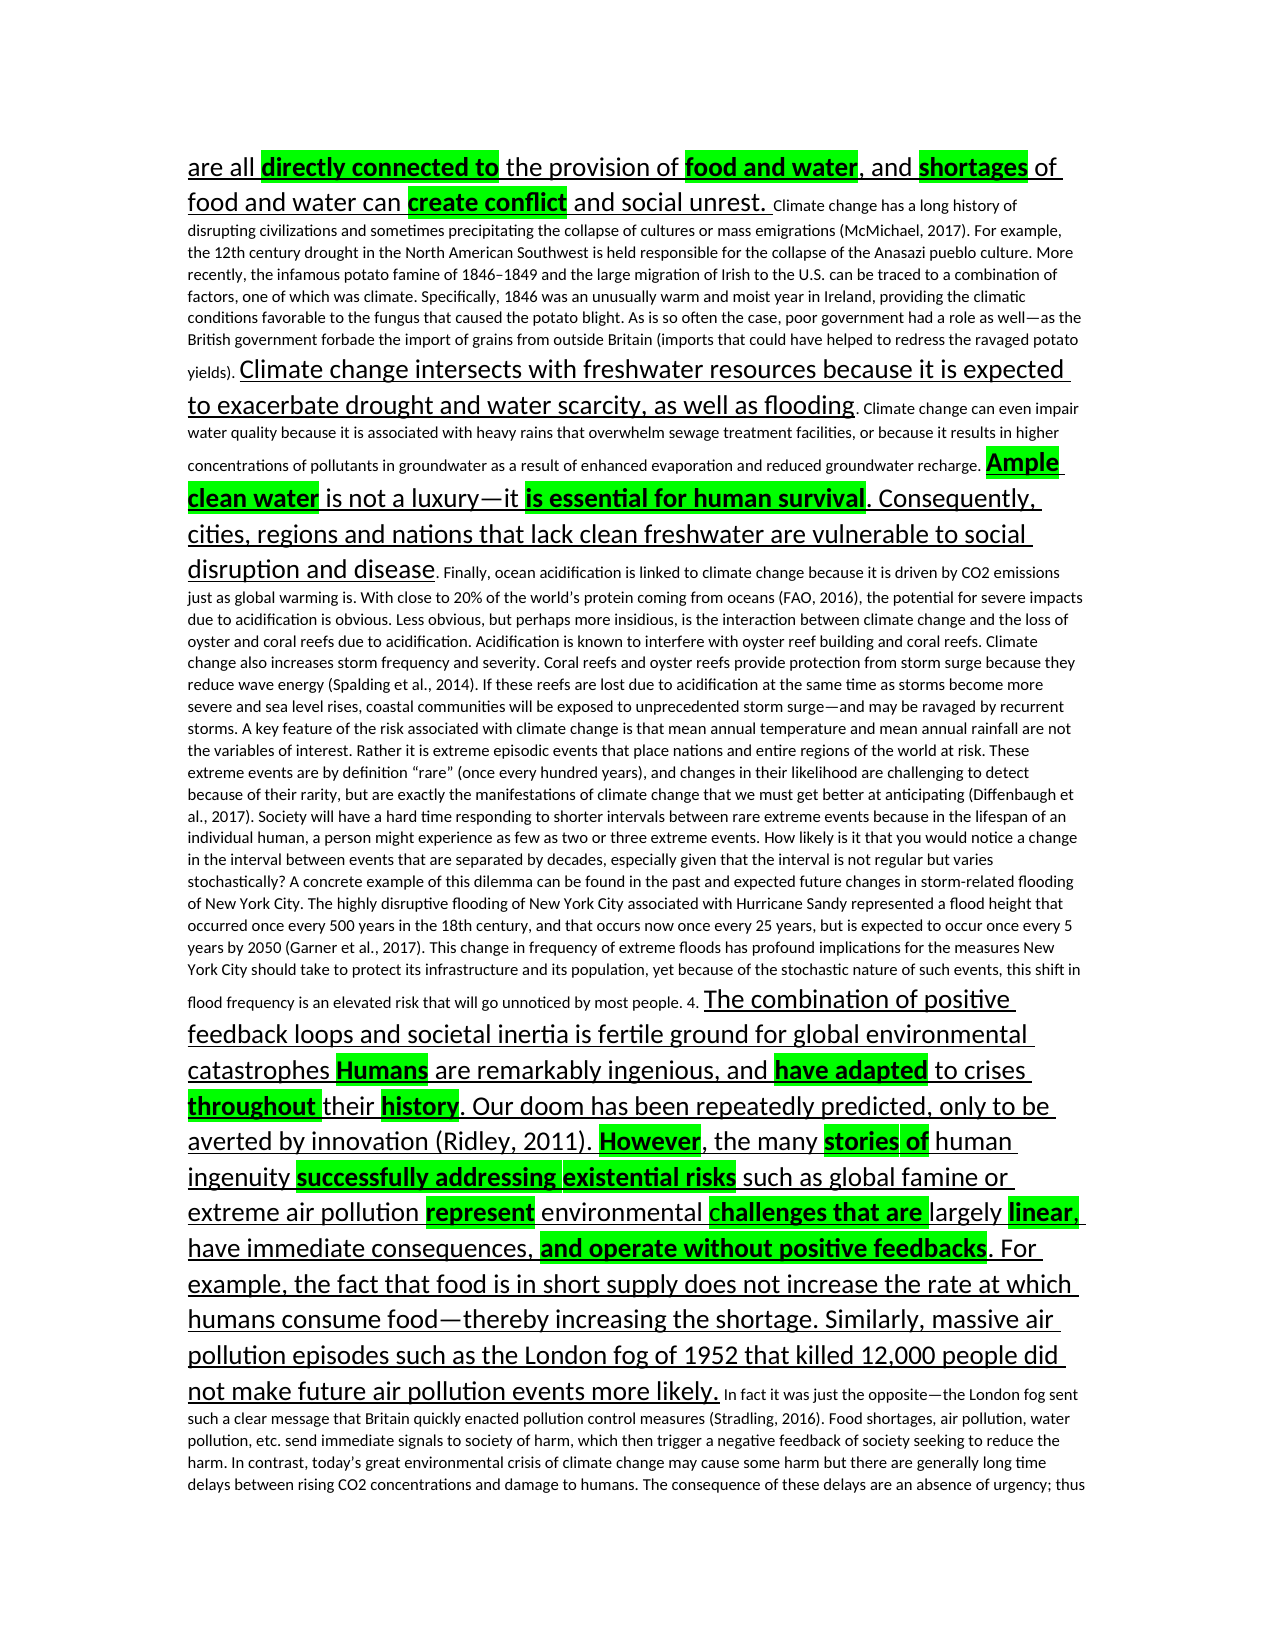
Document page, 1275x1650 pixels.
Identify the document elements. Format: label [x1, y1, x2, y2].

text [187, 150, 1087, 1494]
